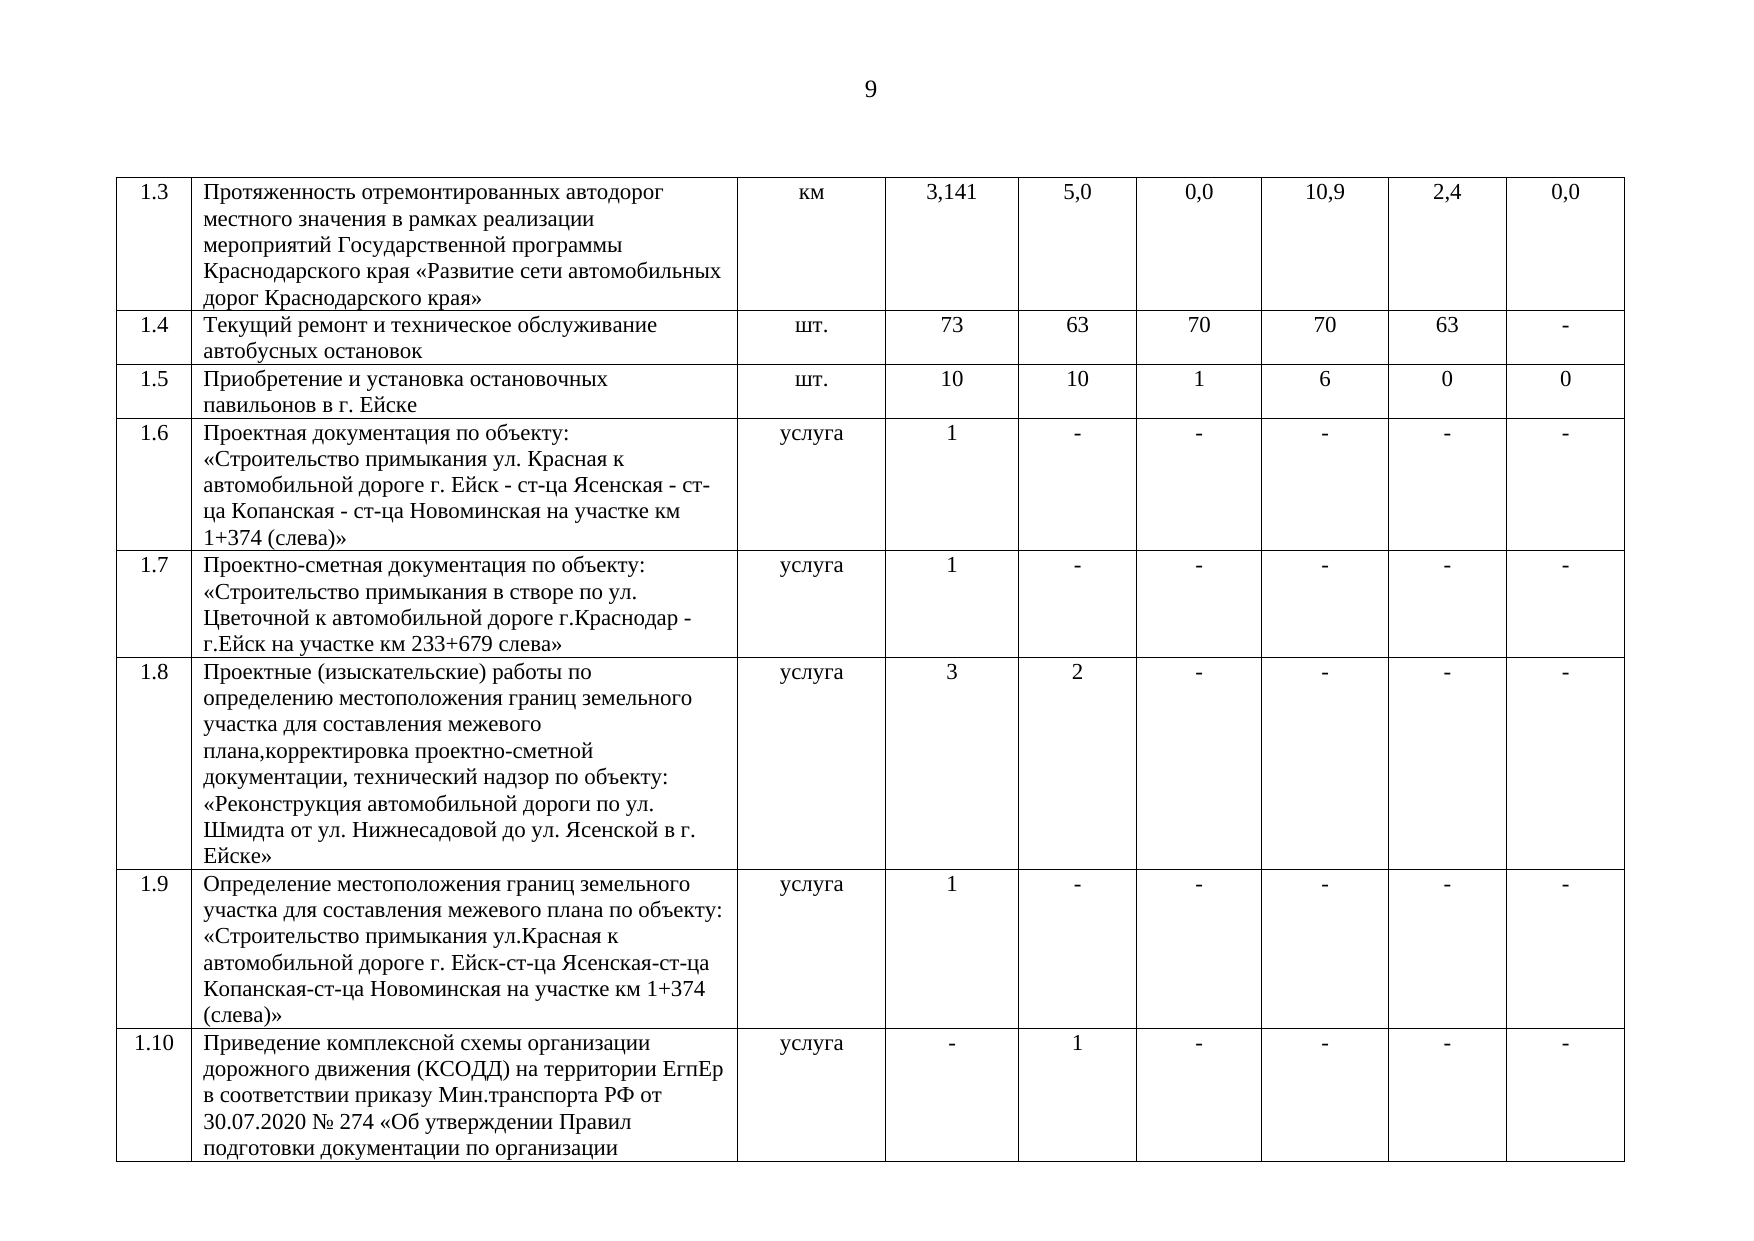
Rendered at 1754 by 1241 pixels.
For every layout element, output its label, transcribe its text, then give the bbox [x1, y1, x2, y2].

table_cell Текущий ремонт и техническое обслуживание автобусных остановок [192, 311, 737, 364]
table_cell 1.7 [117, 551, 191, 657]
table_cell услуга [738, 658, 885, 869]
table_cell 1 [886, 551, 1018, 657]
table_cell 3 [886, 658, 1018, 869]
table_cell 1.5 [117, 365, 191, 417]
table_cell 6 [1262, 365, 1388, 417]
table_cell - [1262, 658, 1388, 869]
table_cell - [1137, 658, 1261, 869]
table_cell 1 [1137, 365, 1261, 417]
table_cell Проектно-сметная документация по объекту: «Строительство примыкания в створе по ул. Цветочной к автомобильной дороге г.Краснодар - г.Ейск на участке км 233+679 слева» [192, 551, 737, 657]
table_cell услуга [738, 1029, 885, 1161]
table_cell - [1389, 870, 1506, 1028]
table_cell 1 [886, 870, 1018, 1028]
table_cell - [1507, 551, 1624, 657]
table_cell - [886, 1029, 1018, 1161]
table_cell - [1019, 419, 1136, 550]
table_cell - [1262, 1029, 1388, 1161]
table_cell 1.9 [117, 870, 191, 1028]
table_cell 3,141 [886, 178, 1018, 310]
table_cell шт. [738, 365, 885, 417]
table_cell - [1389, 419, 1506, 550]
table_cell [192, 1029, 737, 1161]
table_cell - [1507, 1029, 1624, 1161]
table_cell 1 [1019, 1029, 1136, 1161]
table_cell - [1389, 551, 1506, 657]
table_cell - [1137, 551, 1261, 657]
table_cell - [1137, 419, 1261, 550]
table_cell - [1507, 419, 1624, 550]
table_cell - [1507, 870, 1624, 1028]
table_cell - [1507, 658, 1624, 869]
table_cell 10 [1019, 365, 1136, 417]
table_cell 2,4 [1389, 178, 1506, 310]
table_cell км [738, 178, 885, 310]
table_cell - [1137, 870, 1261, 1028]
table_cell Протяженность отремонтированных автодорог местного значения в рамках реализации мероприятий Государственной программы Краснодарского края «Развитие сети автомобильных дорог Краснодарского края» [192, 178, 737, 310]
table_cell 0 [1389, 365, 1506, 417]
table_cell услуга [738, 551, 885, 657]
table_cell Проектные (изыскательские) работы по определению местоположения границ земельного участка для составления межевого плана,корректировка проектно-сметной документации, технический надзор по объекту: «Реконструкция автомобильной дороги по ул. Шмидта от ул. Нижнесадовой до ул. Ясенской в г. Ейске» [192, 658, 737, 869]
table_cell - [1389, 658, 1506, 869]
table_cell 2 [1019, 658, 1136, 869]
table_cell 63 [1019, 311, 1136, 364]
table_cell - [1019, 870, 1136, 1028]
table_cell 70 [1262, 311, 1388, 364]
table_cell 1.3 [117, 178, 191, 310]
table_cell шт. [738, 311, 885, 364]
table_cell 1.10 [117, 1029, 191, 1161]
table_cell 70 [1137, 311, 1261, 364]
table_cell услуга [738, 419, 885, 550]
table_cell Проектная документация по объекту: «Строительство примыкания ул. Красная к автомобильной дороге г. Ейск - ст-ца Ясенская - ст-ца Копанская - ст-ца Новоминская на участке км 1+374 (слева)» [192, 419, 737, 550]
table_cell 5,0 [1019, 178, 1136, 310]
table_cell 1.6 [117, 419, 191, 550]
table_cell Определение местоположения границ земельного участка для составления межевого плана по объекту: «Строительство примыкания ул.Красная к автомобильной дороге г. Ейск-ст-ца Ясенская-ст-ца Копанская-ст-ца Новоминская на участке км 1+374 (слева)» [192, 870, 737, 1028]
table_cell услуга [738, 870, 885, 1028]
table_cell 10 [886, 365, 1018, 417]
table_cell 1 [886, 419, 1018, 550]
table_cell 10,9 [1262, 178, 1388, 310]
table_cell - [1389, 1029, 1506, 1161]
table_cell - [1262, 419, 1388, 550]
table_cell Приобретение и установка остановочных павильонов в г. Ейске [192, 365, 737, 417]
table_cell - [1137, 1029, 1261, 1161]
table_cell - [1262, 551, 1388, 657]
table_cell 1.8 [117, 658, 191, 869]
table_cell - [1262, 870, 1388, 1028]
table_cell - [1019, 551, 1136, 657]
table_cell - [1507, 311, 1624, 364]
table_cell 0 [1507, 365, 1624, 417]
table_cell 1.4 [117, 311, 191, 364]
table_cell 73 [886, 311, 1018, 364]
table_cell 0,0 [1507, 178, 1624, 310]
table_cell 0,0 [1137, 178, 1261, 310]
table_cell 63 [1389, 311, 1506, 364]
